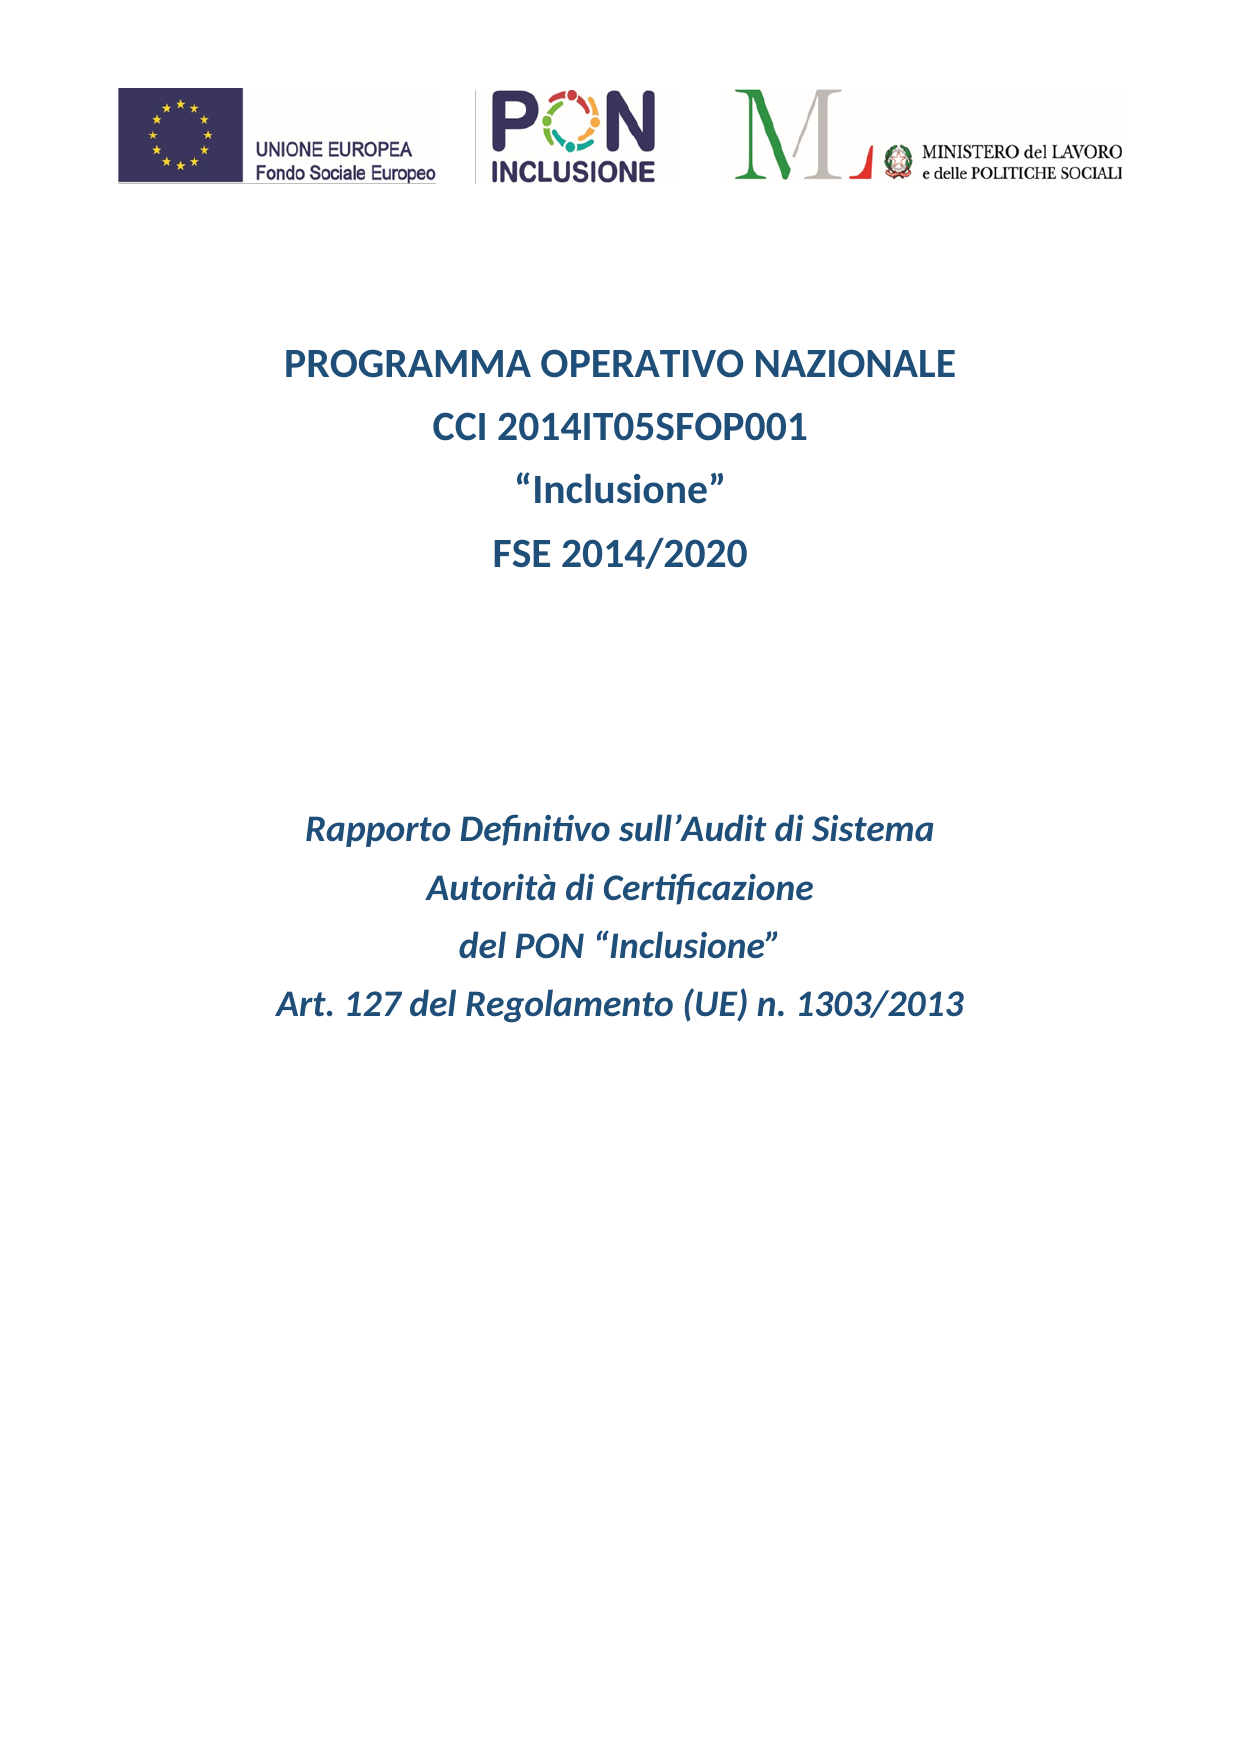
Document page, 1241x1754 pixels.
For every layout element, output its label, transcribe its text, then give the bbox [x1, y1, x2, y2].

picture [118, 88, 1122, 184]
text Art. 127 del Regolamento (UE) n. 1303/2013 [118, 980, 1122, 1026]
text del PON “Inclusione” [118, 922, 1122, 968]
text FSE 2014/2020 [118, 527, 1122, 578]
text Rapporto Definitivo sull’Audit di Sistema [118, 805, 1122, 851]
text CCI 2014IT05SFOP001 [118, 400, 1122, 451]
text “Inclusione” [118, 463, 1122, 514]
text PROGRAMMA OPERATIVO NAZIONALE [118, 337, 1122, 388]
text Autorità di Certificazione [118, 864, 1122, 909]
